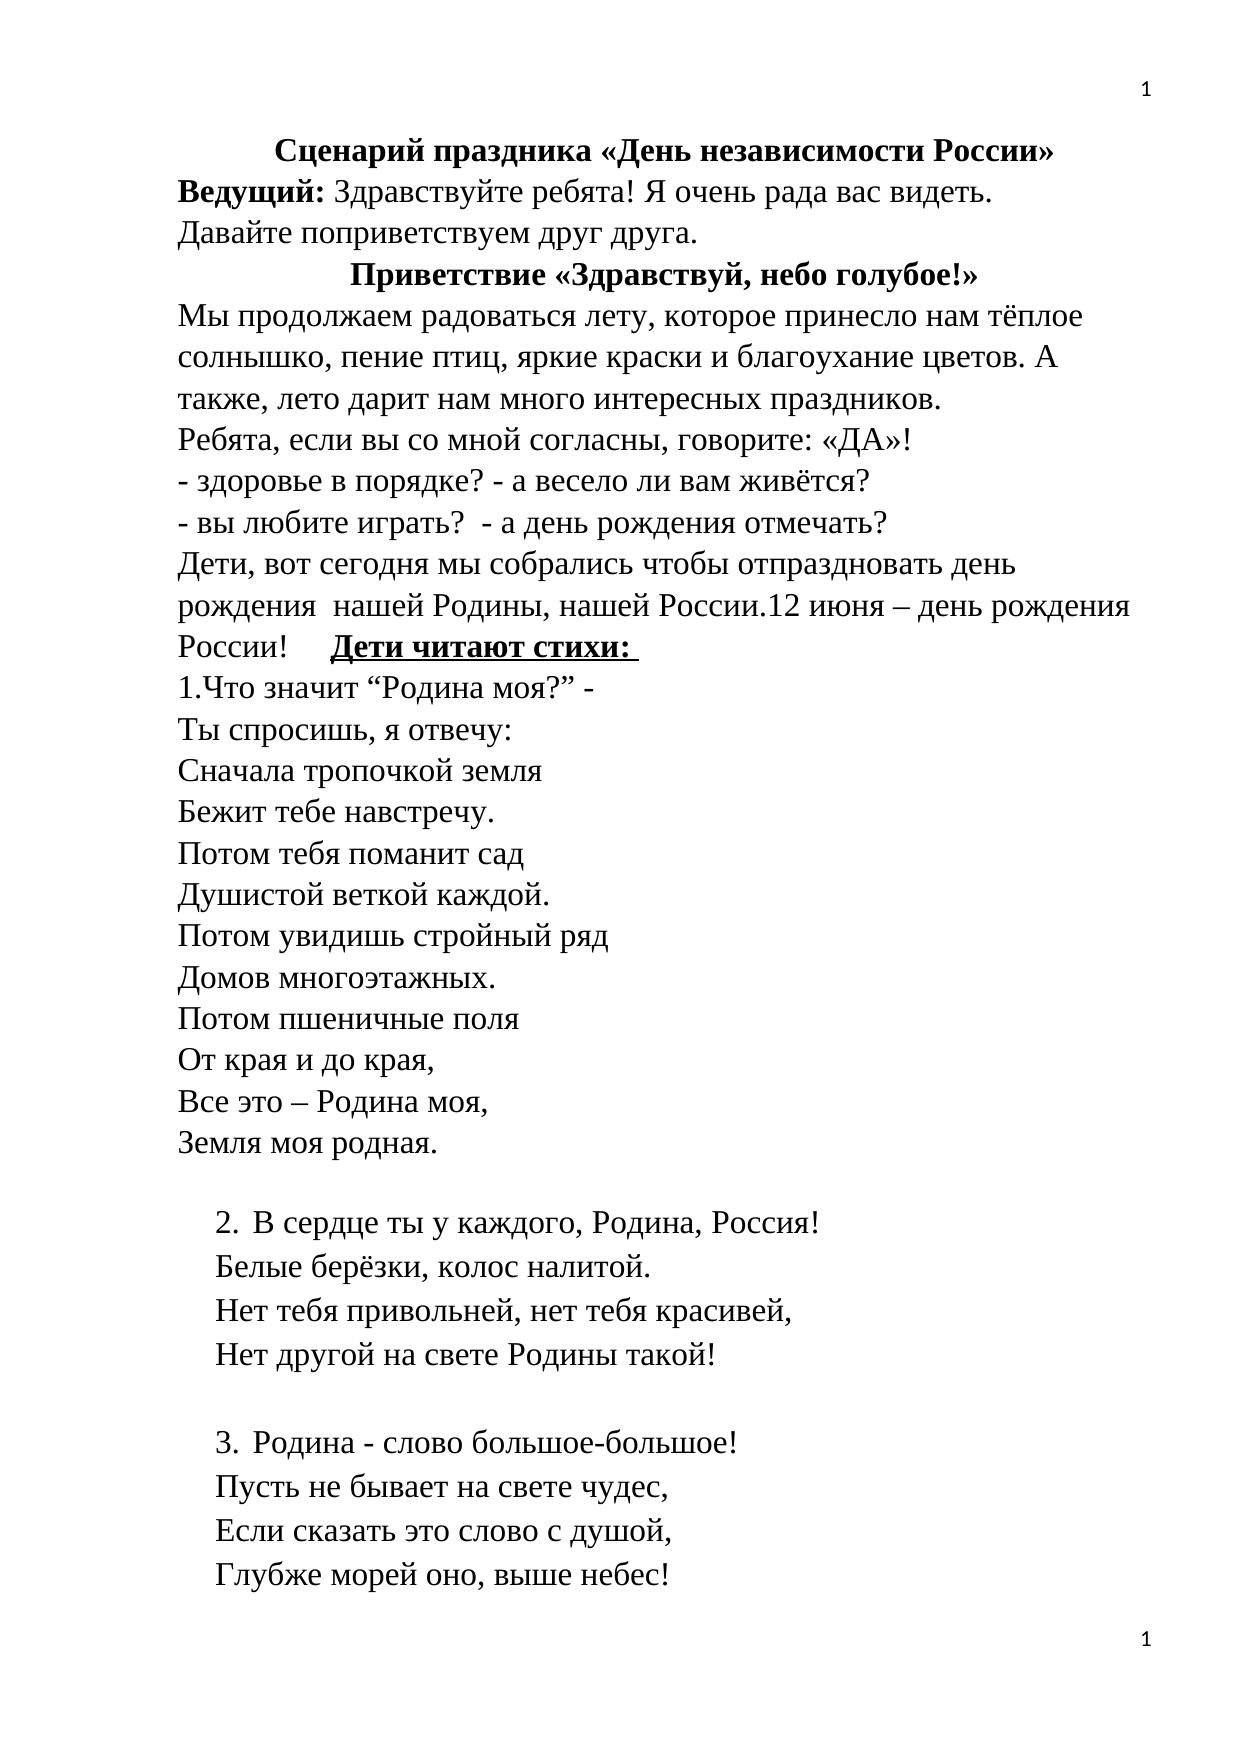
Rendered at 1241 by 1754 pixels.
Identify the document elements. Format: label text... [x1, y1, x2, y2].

text Нет другой на свете Родины такой! [177, 1334, 1152, 1373]
list Родина - слово большое-большое! [215, 1422, 1152, 1461]
text Глубже морей оно, выше небес! [177, 1554, 1152, 1593]
text Приветствие «Здравствуй, небо голубое!» [177, 254, 1152, 292]
text Пусть не бывает на свете чудес, [177, 1466, 1152, 1505]
text Мы продолжаем радоваться лету, которое принесло нам тёплое солнышко, пение птиц, яркие краски и благоухание цветов. А также, лето дарит нам много интересных праздников. [177, 295, 1152, 416]
text Нет тебя привольней, нет тебя красивей, [177, 1290, 1152, 1328]
text Давайте поприветствуем друг друга. [177, 213, 1152, 251]
list В сердце ты у каждого, Родина, Россия! [215, 1202, 1152, 1240]
text 1.Что значит “Родина моя?” - Ты спросишь, я отвечу: Сначала тропочкой земля Бежит тебе навстречу. Потом тебя поманит сад Душистой веткой каждой. Потом увидишь стройный ряд Домов многоэтажных. Потом пшеничные поля От края и до края, Все это – Родина моя, Земля моя родная. [177, 667, 1152, 1161]
text Если сказать это слово с душой, [177, 1511, 1152, 1549]
text Сценарий праздника «День независимости России» [177, 130, 1152, 168]
text Ребята, если вы со мной согласны, говорите: «ДА»! - здоровье в порядке? - а весело ли вам живётся? - вы любите играть? - а день рождения отмечать? Дети, вот сегодня мы собрались чтобы отпраздновать день рождения нашей Родины, нашей России.12 июня – день рождения России! Дети читают стихи: [177, 419, 1152, 664]
text Ведущий: Здравствуйте ребята! Я очень рада вас видеть. [177, 171, 1152, 209]
text Белые берёзки, колос налитой. [177, 1246, 1152, 1284]
